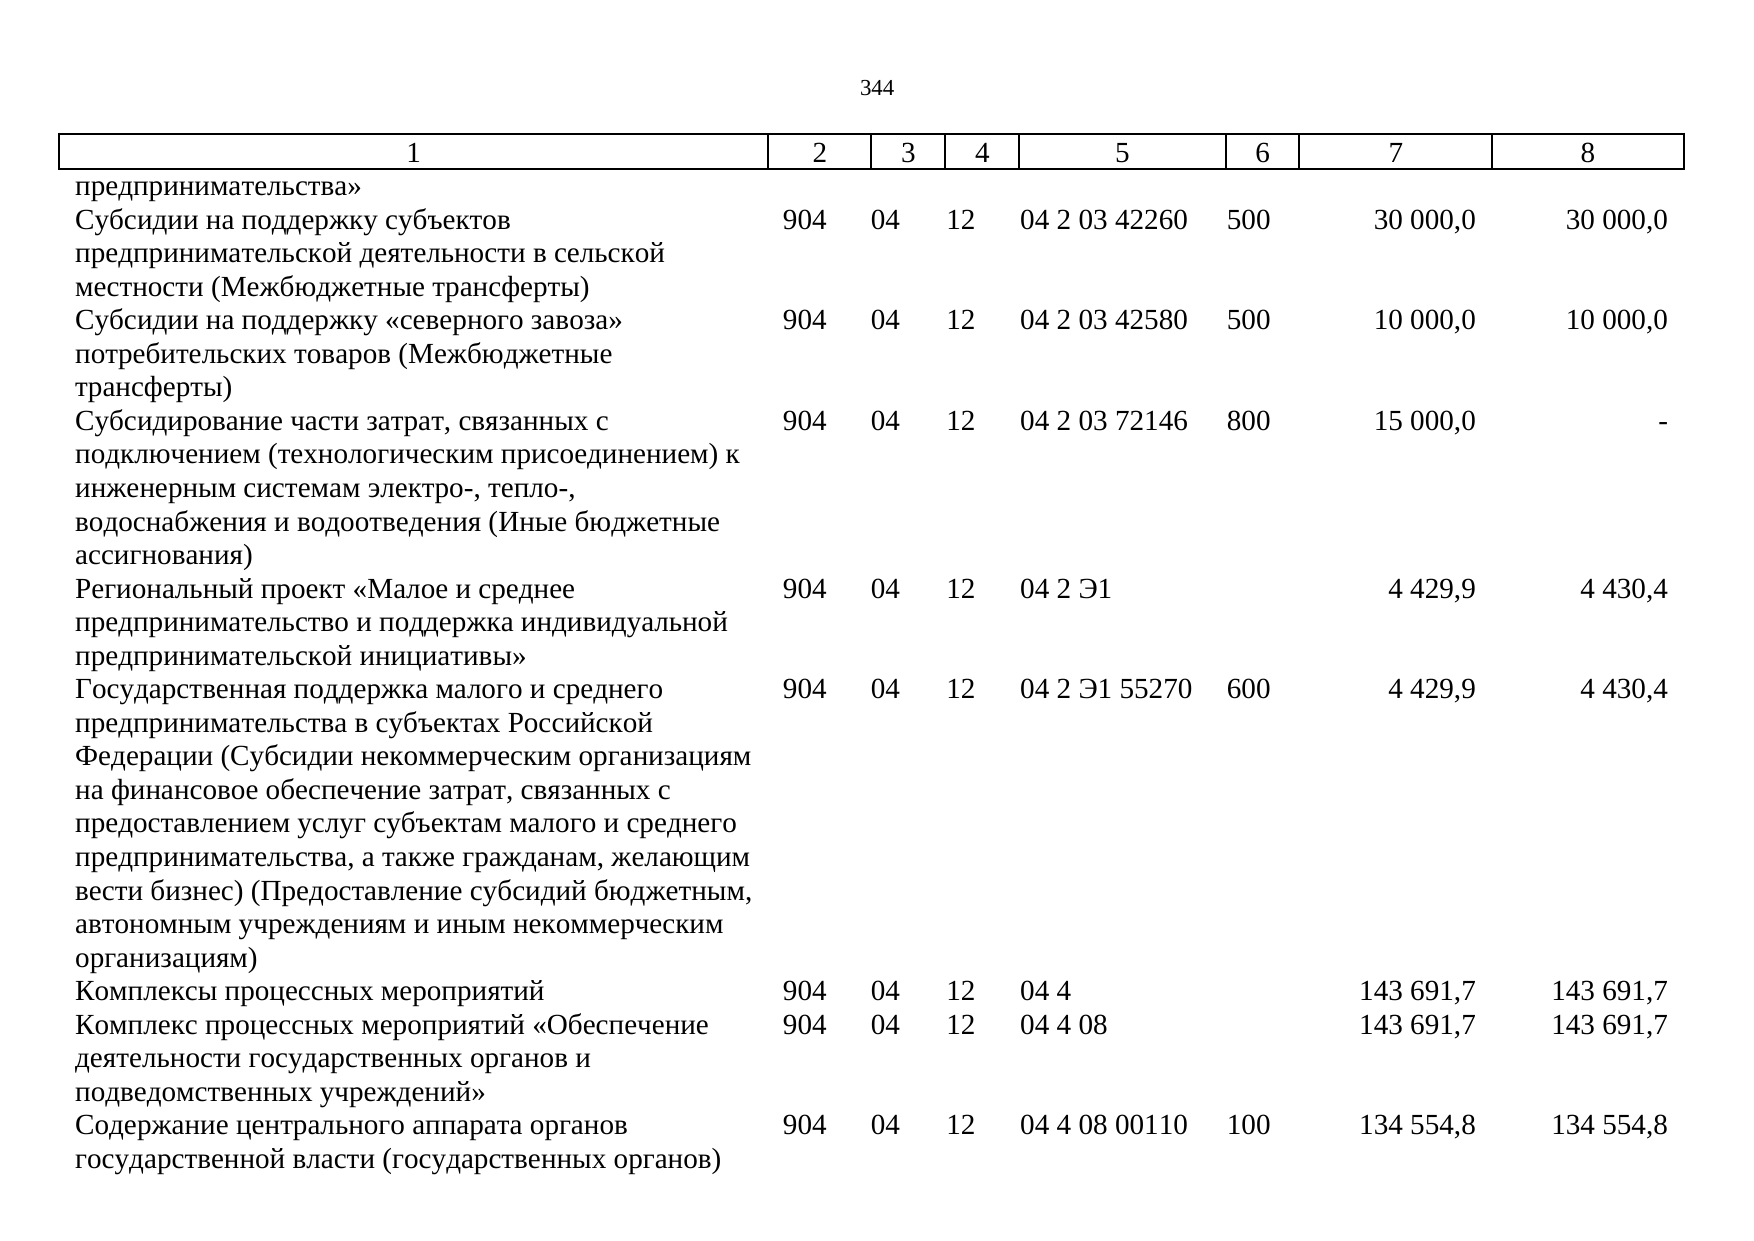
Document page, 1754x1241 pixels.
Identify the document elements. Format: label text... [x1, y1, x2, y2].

table_header 1 [60, 135, 767, 168]
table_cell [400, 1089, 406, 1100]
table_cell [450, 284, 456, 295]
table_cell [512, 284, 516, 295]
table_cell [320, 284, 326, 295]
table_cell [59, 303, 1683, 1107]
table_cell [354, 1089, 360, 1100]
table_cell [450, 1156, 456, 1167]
table_header 2 [769, 135, 870, 168]
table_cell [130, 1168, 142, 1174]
table_header 8 [1493, 135, 1683, 168]
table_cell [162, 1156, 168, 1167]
table_header 3 [872, 135, 944, 168]
table_header 4 [946, 135, 1018, 168]
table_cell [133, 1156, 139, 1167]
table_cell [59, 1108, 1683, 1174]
table_header 5 [1020, 135, 1225, 168]
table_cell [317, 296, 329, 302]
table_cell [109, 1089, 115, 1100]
table_header 7 [1300, 135, 1491, 168]
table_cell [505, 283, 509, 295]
table_header 6 [1227, 135, 1298, 168]
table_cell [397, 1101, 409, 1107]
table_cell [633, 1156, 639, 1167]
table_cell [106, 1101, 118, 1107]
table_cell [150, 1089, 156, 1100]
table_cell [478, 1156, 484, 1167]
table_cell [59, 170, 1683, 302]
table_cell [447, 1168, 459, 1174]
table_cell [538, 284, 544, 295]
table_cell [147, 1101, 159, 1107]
